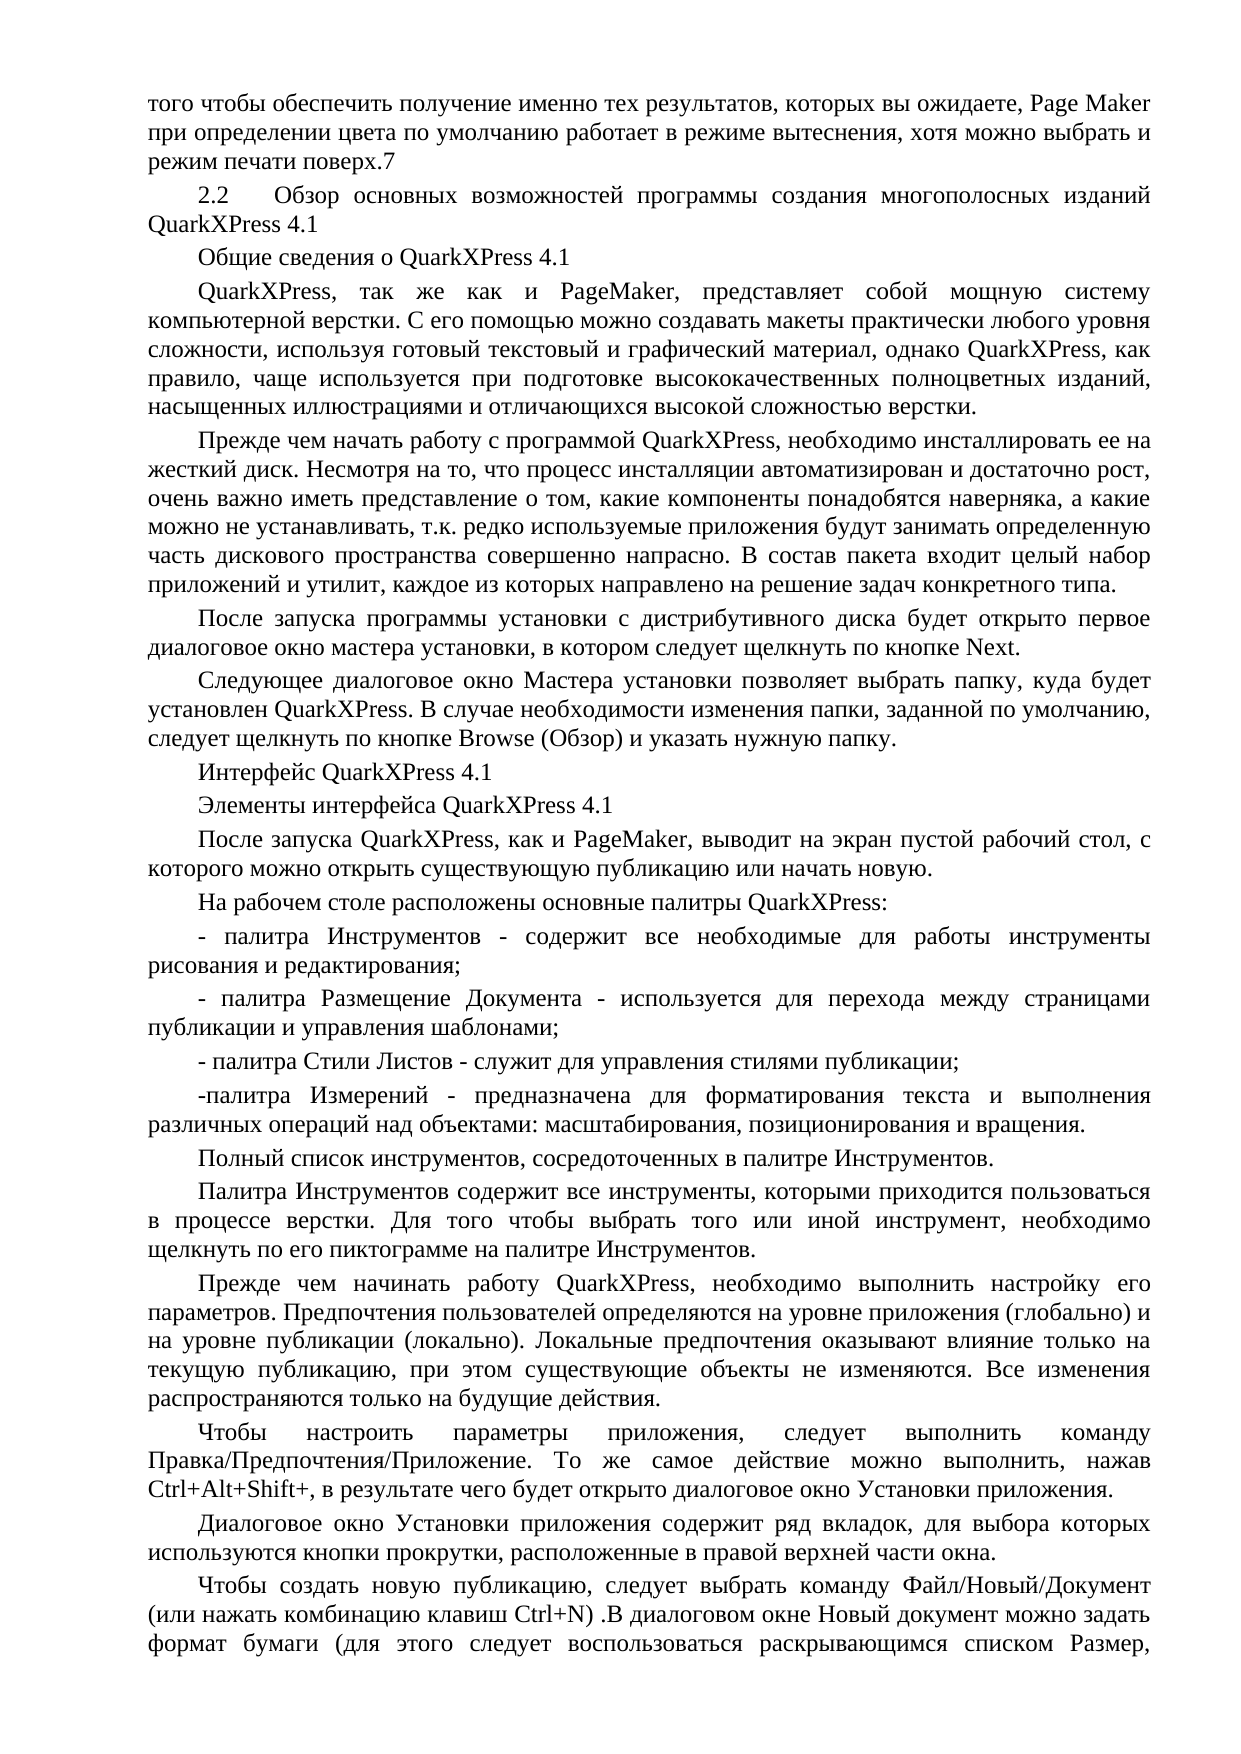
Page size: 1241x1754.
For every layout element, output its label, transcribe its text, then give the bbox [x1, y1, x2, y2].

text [148, 1571, 1152, 1657]
text 2.2 Обзор основных возможностей программы создания многополосных изданий QuarkXPress 4.1 [148, 180, 1152, 237]
text Элементы интерфейса QuarkXPress 4.1 [148, 791, 1152, 819]
text После запуска QuarkXPress, как и PageMaker, выводит на экран пустой рабочий стол, с которого можно открыть существующую публикацию или начать новую. [148, 824, 1152, 882]
text QuarkXPress, так же как и PageMaker, представляет собой мощную систему компьютерной верстки. С его помощью можно создавать макеты практически любого уровня сложности, используя готовый текстовый и графический материал, однако QuarkXPress, как правило, чаще используется при подготовке высококачественных полноцветных изданий, насыщенных иллюстрациями и отличающихся высокой сложностью верстки. [148, 276, 1152, 420]
text Общие сведения о QuarkXPress 4.1 [148, 242, 1152, 271]
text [148, 88, 1152, 175]
text Следующее диалоговое окно Мастера установки позволяет выбрать папку, куда будет установлен QuarkXPress. В случае необходимости изменения папки, заданной по умолчанию, следует щелкнуть по кнопке Browse (Обзор) и указать нужную папку. [148, 665, 1152, 752]
text - палитра Инструментов - содержит все необходимые для работы инструменты рисования и редактирования; [148, 921, 1152, 978]
text Прежде чем начинать работу QuarkXPress, необходимо выполнить настройку его параметров. Предпочтения пользователей определяются на уровне приложения (глобально) и на уровне публикации (локально). Локальные предпочтения оказывают влияние только на текущую публикацию, при этом существующие объекты не изменяются. Все изменения распространяются только на будущие действия. [148, 1268, 1152, 1412]
text -палитра Измерений - предназначена для форматирования текста и выполнения различных операций над объектами: масштабирования, позиционирования и вращения. [148, 1080, 1152, 1137]
text - палитра Размещение Документа - используется для перехода между страницами публикации и управления шаблонами; [148, 983, 1152, 1041]
text Диалоговое окно Установки приложения содержит ряд вкладок, для выбора которых используются кнопки прокрутки, расположенные в правой верхней части окна. [148, 1508, 1152, 1566]
text Прежде чем начать работу с программой QuarkXPress, необходимо инсталлировать ее на жесткий диск. Несмотря на то, что процесс инсталляции автоматизирован и достаточно рост, очень важно иметь представление о том, какие компоненты понадобятся наверняка, а какие можно не устанавливать, т.к. редко используемые приложения будут занимать определенную часть дискового пространства совершенно напрасно. В состав пакета входит целый набор приложений и утилит, каждое из которых направлено на решение задач конкретного типа. [148, 425, 1152, 598]
text Полный список инструментов, сосредоточенных в палитре Инструментов. [148, 1143, 1152, 1171]
text Интерфейс QuarkXPress 4.1 [148, 757, 1152, 786]
text Палитра Инструментов содержит все инструменты, которыми приходится пользоваться в процессе верстки. Для того чтобы выбрать того или иной инструмент, необходимо щелкнуть по его пиктограмме на палитре Инструментов. [148, 1176, 1152, 1263]
text Чтобы настроить параметры приложения, следует выполнить команду Правка/Предпочтения/Приложение. То же самое действие можно выполнить, нажав Ctrl+Alt+Shift+, в результате чего будет открыто диалоговое окно Установки приложения. [148, 1417, 1152, 1503]
text На рабочем столе расположены основные палитры QuarkXPress: [148, 887, 1152, 916]
text После запуска программы установки с дистрибутивного диска будет открыто первое диалоговое окно мастера установки, в котором следует щелкнуть по кнопке Next. [148, 603, 1152, 660]
text - палитра Стили Листов - служит для управления стилями публикации; [148, 1046, 1152, 1075]
